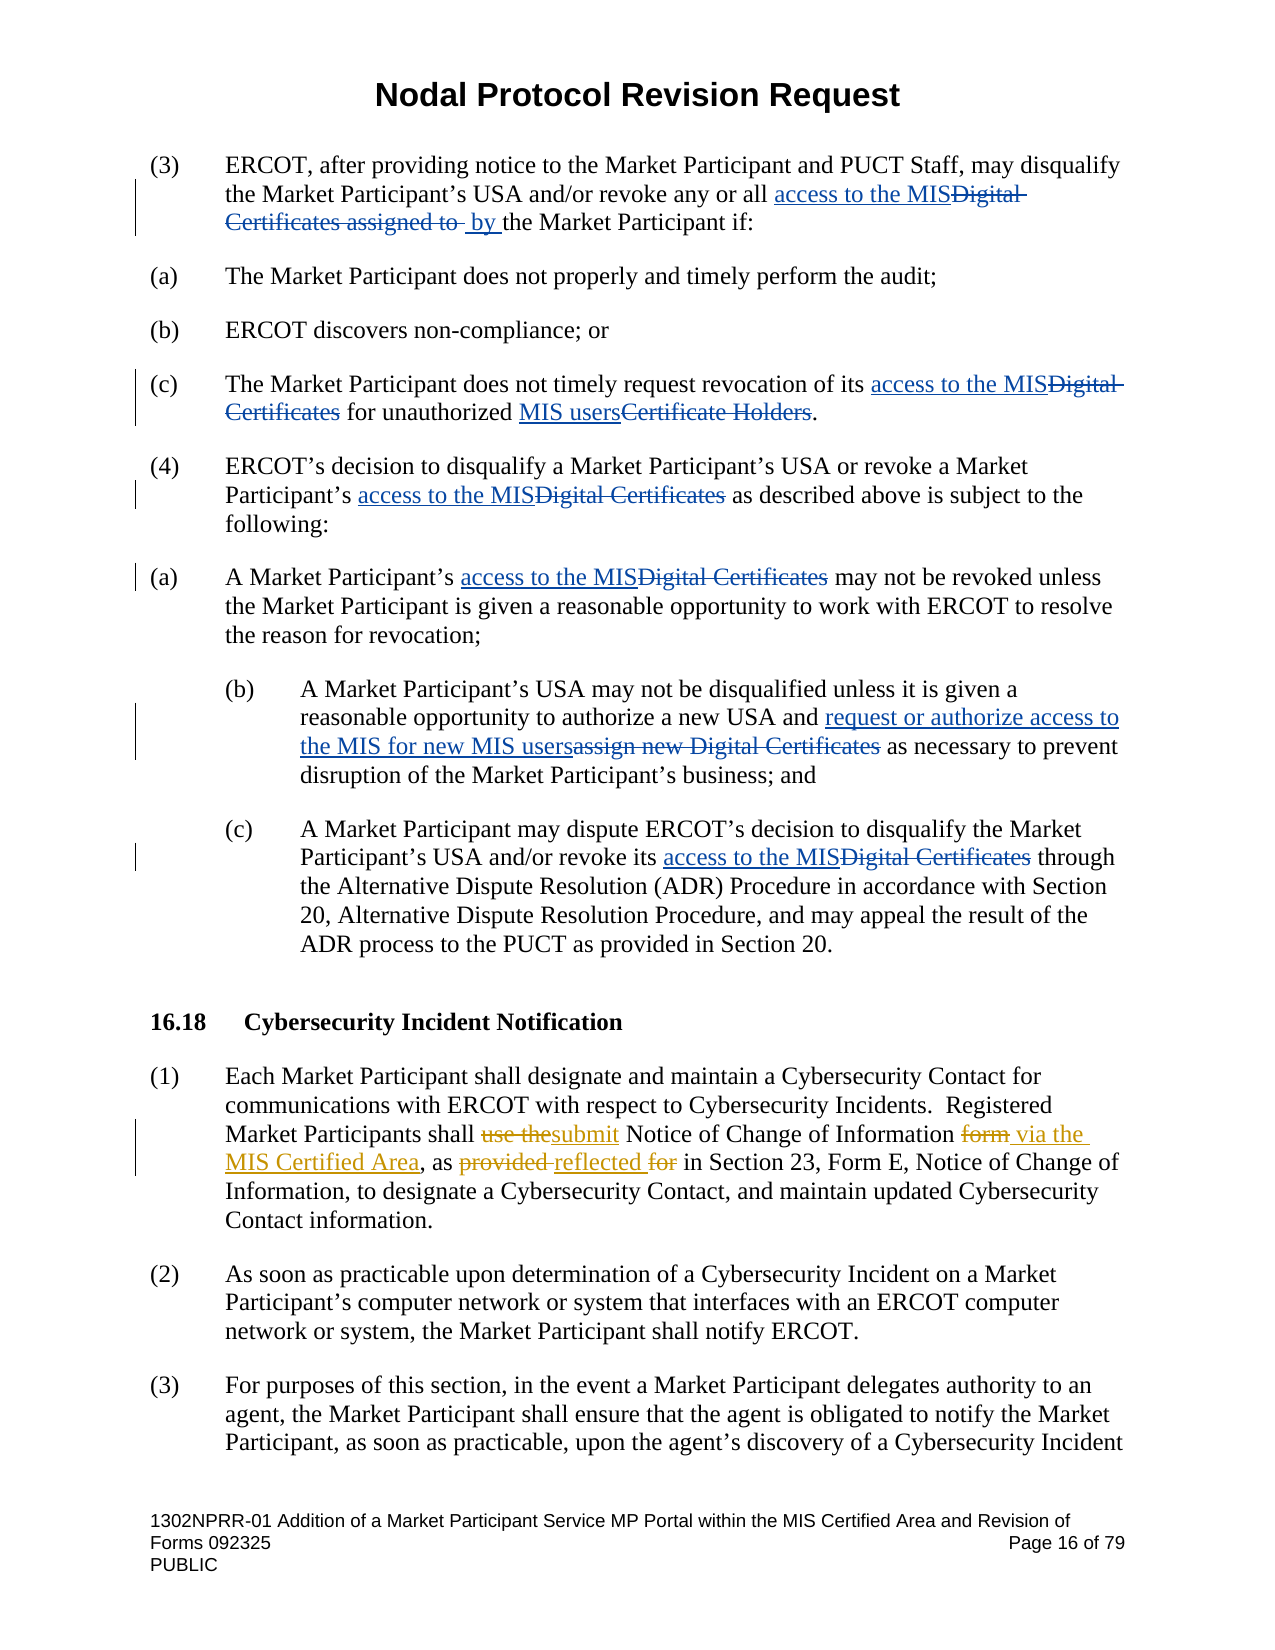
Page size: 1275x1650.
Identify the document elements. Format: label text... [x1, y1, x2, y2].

text (b) A Market Participant’s USA may not be disqualified unless it is given a reasonable opportunity to authorize a new USA and as necessary to prevent disruption of the Market Participant’s business; and [225, 674, 1125, 789]
list (4) ERCOT’s decision to disqualify a Market Participant’s USA or revoke a Market Participant’s as described above is subject to the following: [150, 451, 1125, 537]
text (2) As soon as practicable upon determination of a Cybersecurity Incident on a Market Participant’s computer network or system that interfaces with an ERCOT computer network or system, the Market Participant shall notify ERCOT. [150, 1259, 1125, 1345]
list (b) ERCOT discovers non-compliance; or [150, 315, 1125, 344]
text (3) ERCOT, after providing notice to the Market Participant and PUCT Staff, may disqualify the Market Participant’s USA and/or revoke any or all the Market Participant if: [150, 150, 1125, 236]
text (1) Each Market Participant shall designate and maintain a Cybersecurity Contact for communications with ERCOT with respect to Cybersecurity Incidents. Registered Market Participants shall Notice of Change of Information , as in Section 23, Form E, Notice of Change of Information, to designate a Cybersecurity Contact, and maintain updated Cybersecurity Contact information. [150, 1061, 1125, 1234]
list (a) The Market Participant does not properly and timely perform the audit; [150, 261, 1125, 290]
text 16.18 Cybersecurity Incident Notification [150, 1007, 1125, 1036]
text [150, 1370, 1125, 1456]
list (a) A Market Participant’s may not be revoked unless the Market Participant is given a reasonable opportunity to work with ERCOT to resolve the reason for revocation; [150, 562, 1125, 649]
list (c) The Market Participant does not timely request revocation of its for unauthorized . [150, 369, 1125, 426]
text (c) A Market Participant may dispute ERCOT’s decision to disqualify the Market Participant’s USA and/or revoke its through the Alternative Dispute Resolution (ADR) Procedure in accordance with Section 20, Alternative Dispute Resolution Procedure, and may appeal the result of the ADR process to the PUCT as provided in Section 20. [225, 814, 1125, 957]
